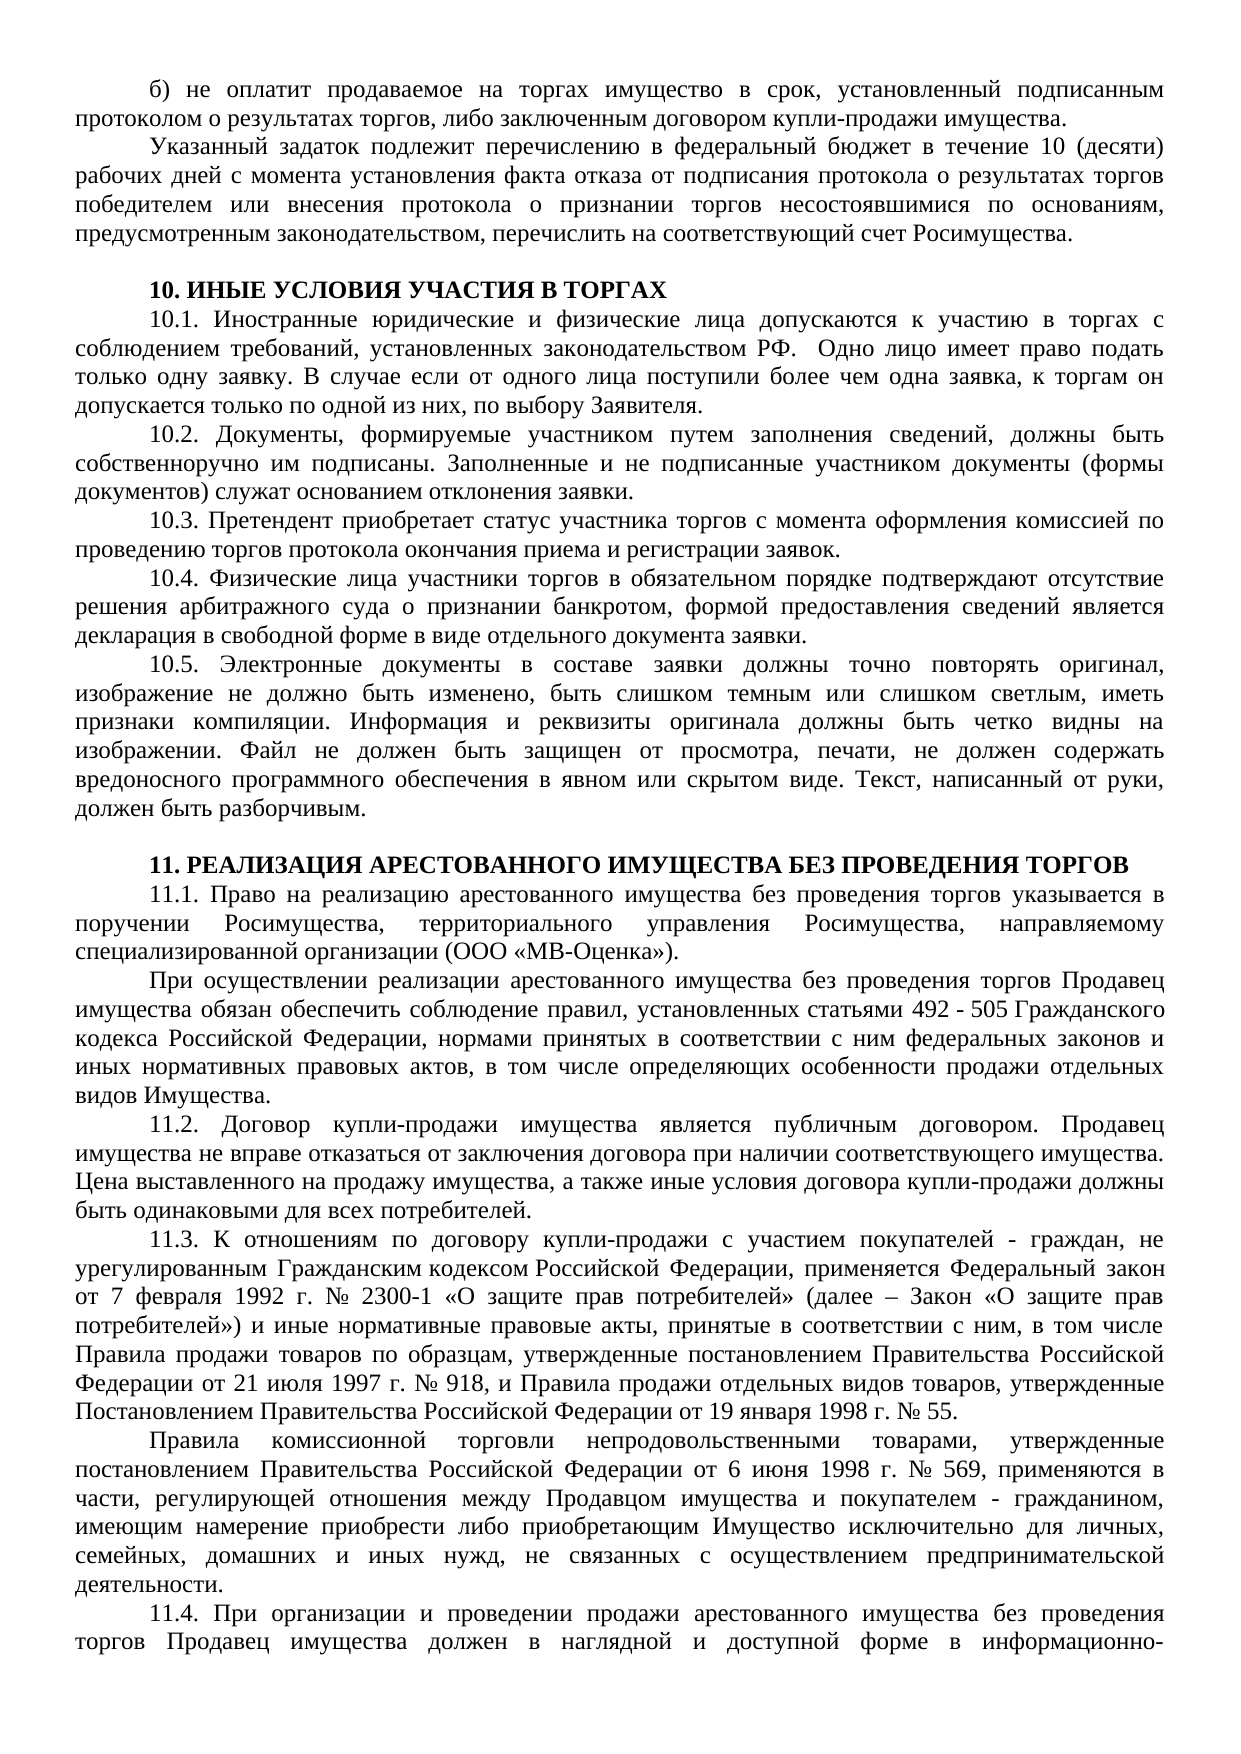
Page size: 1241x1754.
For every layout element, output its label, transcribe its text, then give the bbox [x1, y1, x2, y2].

text 10.1. Иностранные юридические и физические лица допускаются к участию в торгах с соблюдением требований, установленных законодательством РФ. Одно лицо имеет право подать только одну заявку. В случае если от одного лица поступили более чем одна заявка, к торгам он допускается только по одной из них, по выбору Заявителя. [75, 304, 1165, 419]
text 11.3. К отношениям по договору купли-продажи с участием покупателей - граждан, не урегулированным Гражданским кодексом Российской Федерации, применяется Федеральный закон от 7 февраля 1992 г. № 2300-1 «О защите прав потребителей» (далее – Закон «О защите прав потребителей») и иные нормативные правовые акты, принятые в соответствии с ним, в том числе Правила продажи товаров по образцам, утвержденные постановлением Правительства Российской Федерации от 21 июля 1997 г. № 918, и Правила продажи отдельных видов товаров, утвержденные Постановлением Правительства Российской Федерации от 19 января 1998 г. № 55. [75, 1224, 1165, 1425]
text 11.2. Договор купли-продажи имущества является публичным договором. Продавец имущества не вправе отказаться от заключения договора при наличии соответствующего имущества. Цена выставленного на продажу имущества, а также иные условия договора купли-продажи должны быть одинаковыми для всех потребителей. [75, 1109, 1165, 1224]
text При осуществлении реализации арестованного имущества без проведения торгов Продавец имущества обязан обеспечить соблюдение правил, установленных статьями 492 - 505 Гражданского кодекса Российской Федерации, нормами принятых в соответствии с ним федеральных законов и иных нормативных правовых актов, в том числе определяющих особенности продажи отдельных видов Имущества. [75, 965, 1165, 1109]
text Указанный задаток подлежит перечислению в федеральный бюджет в течение 10 (десяти) рабочих дней с момента установления факта отказа от подписания протокола о результатах торгов победителем или внесения протокола о признании торгов несостоявшимися по основаниям, предусмотренным законодательством, перечислить на соответствующий счет Росимущества. [75, 131, 1165, 246]
text 10.4. Физические лица участники торгов в обязательном порядке подтверждают отсутствие решения арбитражного суда о признании банкротом, формой предоставления сведений является декларация в свободной форме в виде отдельного документа заявки. [75, 563, 1165, 649]
text б) не оплатит продаваемое на торгах имущество в срок, установленный подписанным протоколом о результатах торгов, либо заключенным договором купли-продажи имущества. [75, 74, 1165, 131]
text Правила комиссионной торговли непродовольственными товарами, утвержденные постановлением Правительства Российской Федерации от 6 июня 1998 г. № 569, применяются в части, регулирующей отношения между Продавцом имущества и покупателем - гражданином, имеющим намерение приобрести либо приобретающим Имущество исключительно для личных, семейных, домашних и иных нужд, не связанных с осуществлением предпринимательской деятельности. [75, 1425, 1165, 1598]
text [75, 1598, 1165, 1655]
text 10.2. Документы, формируемые участником путем заполнения сведений, должны быть собственноручно им подписаны. Заполненные и не подписанные участником документы (формы документов) служат основанием отклонения заявки. [75, 419, 1165, 505]
text 10. ИНЫЕ УСЛОВИЯ УЧАСТИЯ В ТОРГАХ [75, 275, 1165, 304]
text 10.3. Претендент приобретает статус участника торгов с момента оформления комиссией по проведению торгов протокола окончания приема и регистрации заявок. [75, 505, 1165, 563]
text 11. реализация арестованного имущества без проведения торгов [75, 850, 1165, 879]
text 11.1. Право на реализацию арестованного имущества без проведения торгов указывается в поручении Росимущества, территориального управления Росимущества, направляемому специализированной организации (ООО «МВ-Оценка»). [75, 879, 1165, 965]
text 10.5. Электронные документы в составе заявки должны точно повторять оригинал, изображение не должно быть изменено, быть слишком темным или слишком светлым, иметь признаки компиляции. Информация и реквизиты оригинала должны быть четко видны на изображении. Файл не должен быть защищен от просмотра, печати, не должен содержать вредоносного программного обеспечения в явном или скрытом виде. Текст, написанный от руки, должен быть разборчивым. [75, 649, 1165, 821]
